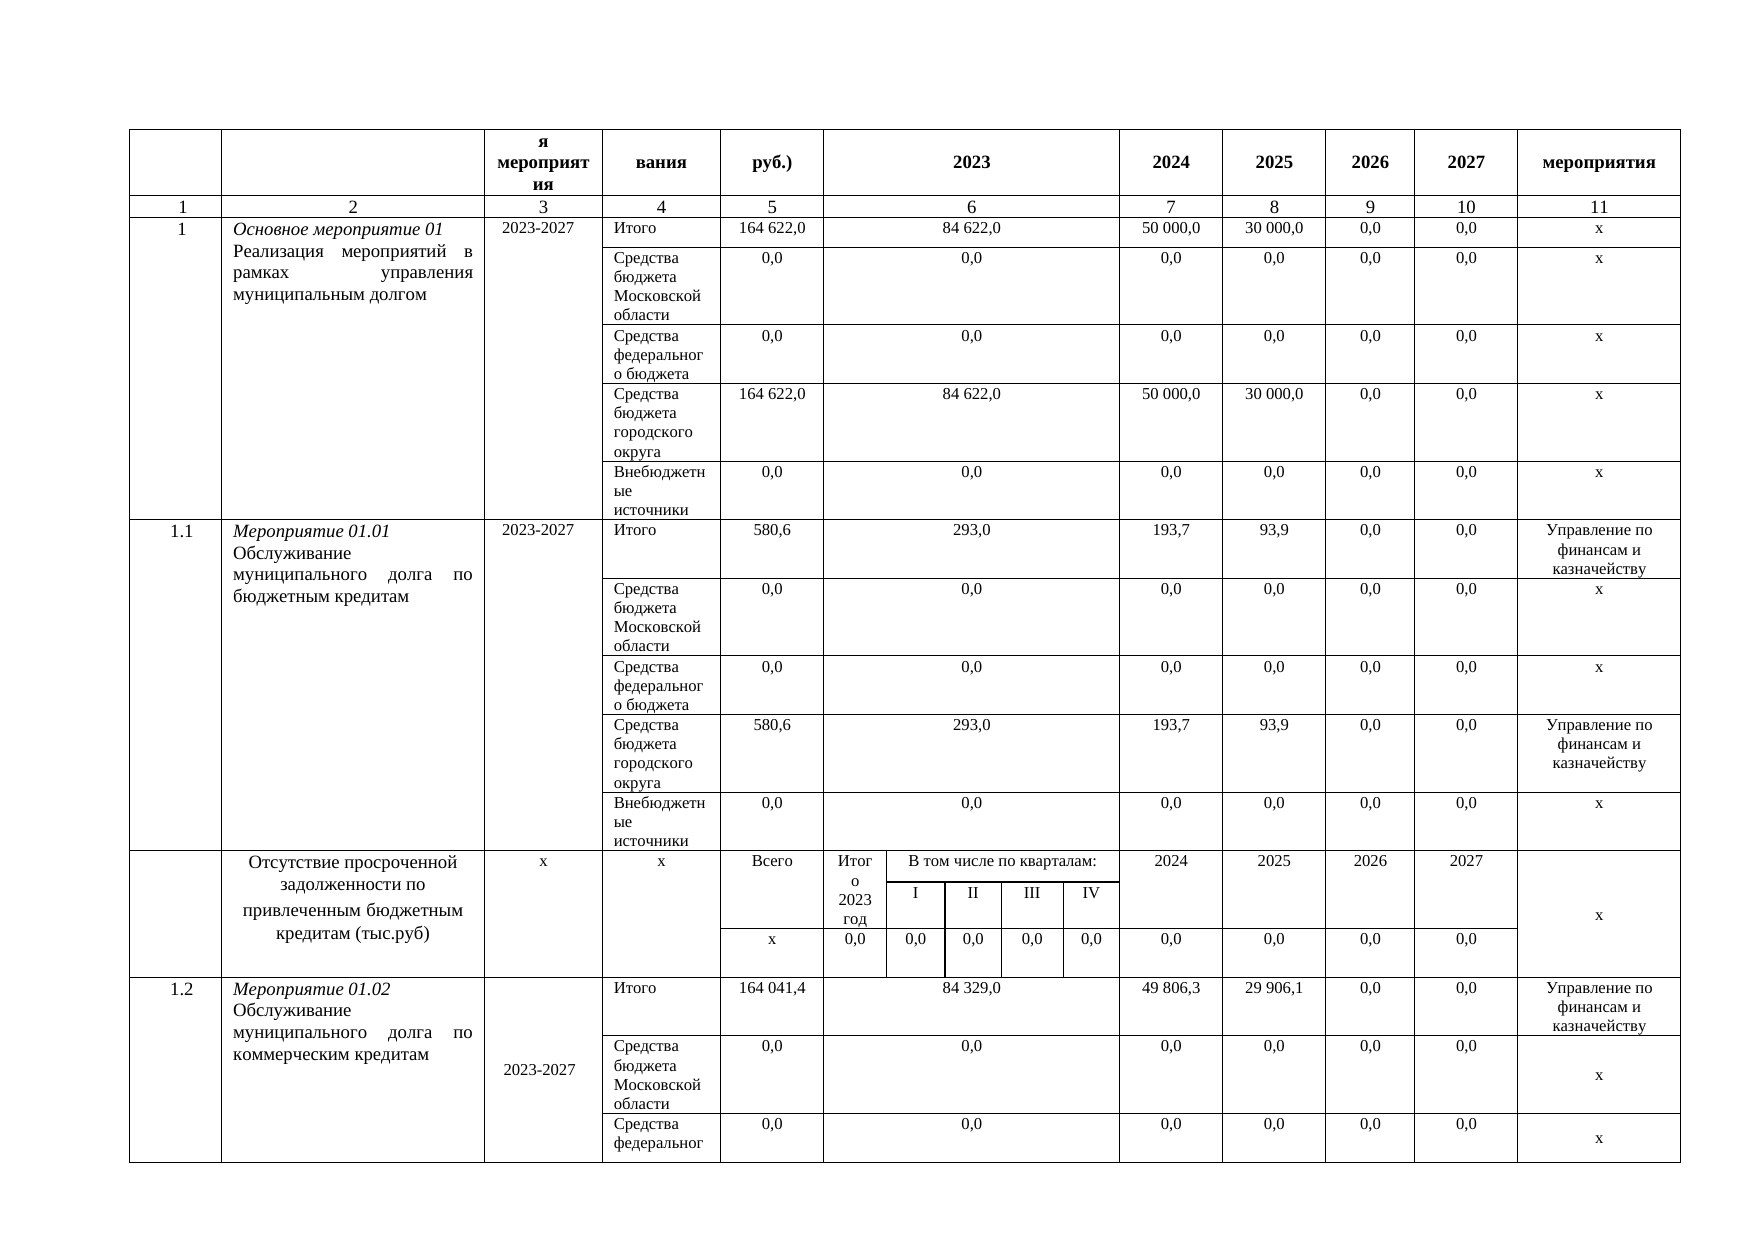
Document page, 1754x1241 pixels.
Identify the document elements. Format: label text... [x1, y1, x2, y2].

table_cell 4 [603, 196, 720, 217]
table_cell III [1002, 883, 1063, 928]
table_cell 84 622,0 [824, 218, 1119, 247]
table_cell 0,0 [1223, 929, 1325, 977]
table_cell 0,0 [1120, 656, 1222, 714]
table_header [603, 130, 720, 194]
table_cell 2023-2027 [485, 218, 602, 519]
table_cell Управление по финансам и казначейству [1518, 715, 1680, 792]
table_cell х [603, 851, 720, 977]
table_cell 193,7 [1120, 715, 1222, 792]
table_cell 0,0 [946, 929, 1001, 977]
table_cell 2026 [1326, 130, 1414, 194]
table_cell 9 [1326, 196, 1414, 217]
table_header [222, 130, 484, 194]
table_cell Средства бюджета Московской области [603, 1036, 720, 1113]
table_cell 5 [721, 196, 823, 217]
table_cell 0,0 [1326, 1036, 1414, 1113]
table_cell Средства бюджета Московской области [603, 579, 720, 655]
table_cell 0,0 [1415, 218, 1517, 247]
table_cell 0,0 [1326, 384, 1414, 461]
table_cell 0,0 [824, 325, 1119, 383]
table_cell 0,0 [1120, 248, 1222, 324]
table_cell 0,0 [824, 1036, 1119, 1113]
table_cell Внебюджетные источники [603, 462, 720, 519]
table_cell 0,0 [824, 462, 1119, 519]
table_cell х [1518, 656, 1680, 714]
table_cell 0,0 [721, 1036, 823, 1113]
table_cell 0,0 [1326, 793, 1414, 850]
table_cell 0,0 [1326, 1114, 1414, 1162]
table_cell 0,0 [887, 929, 944, 977]
table_cell 0,0 [824, 248, 1119, 324]
table_cell 2027 [1415, 130, 1517, 194]
table_cell 0,0 [1415, 325, 1517, 383]
table_cell х [1518, 325, 1680, 383]
table_cell 3 [485, 196, 602, 217]
table_cell х [1518, 793, 1680, 850]
table_cell 0,0 [1120, 1036, 1222, 1113]
table_cell 0,0 [721, 325, 823, 383]
table_cell Итого [603, 218, 720, 247]
table_cell 0,0 [1326, 715, 1414, 792]
table_cell 164 622,0 [721, 384, 823, 461]
table_cell Средства бюджета городского округа [603, 715, 720, 792]
table_cell 0,0 [1223, 325, 1325, 383]
table_cell 1 [130, 218, 221, 519]
table_cell 0,0 [1415, 579, 1517, 655]
table_cell 164 041,4 [721, 978, 823, 1035]
table_cell Средства федерального бюджета [603, 325, 720, 383]
table_cell 0,0 [1415, 384, 1517, 461]
table_cell 50 000,0 [1120, 218, 1222, 247]
table_cell I [887, 883, 944, 928]
table_cell Управление по финансам и казначейству [1518, 520, 1680, 578]
table_cell 0,0 [1415, 715, 1517, 792]
table_cell Основное мероприятие 01 Реализация мероприятий в рамках управления муниципальным долгом [222, 218, 484, 519]
table_cell 0,0 [721, 248, 823, 324]
table_cell х [1518, 384, 1680, 461]
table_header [1518, 130, 1680, 194]
table_cell 2023-2027 [485, 978, 602, 1162]
table_cell Средства бюджета городского округа [603, 384, 720, 461]
table_cell х [1518, 248, 1680, 324]
table_header Всего (тыс. руб.) [721, 130, 823, 194]
table_cell 0,0 [1223, 462, 1325, 519]
table_cell [130, 851, 221, 977]
table_cell 293,0 [824, 715, 1119, 792]
table_cell 0,0 [1326, 218, 1414, 247]
table_cell 0,0 [824, 579, 1119, 655]
table_cell В том числе по кварталам: [887, 851, 1119, 881]
table_cell 2024 [1120, 851, 1222, 928]
table_cell 0,0 [1415, 1036, 1517, 1113]
table_cell 0,0 [1326, 929, 1414, 977]
table_cell 0,0 [1326, 248, 1414, 324]
table_cell 0,0 [1120, 462, 1222, 519]
table_cell 0,0 [1415, 520, 1517, 578]
table_cell х [1518, 462, 1680, 519]
table_cell 0,0 [1002, 929, 1063, 977]
table_cell х [1518, 1114, 1680, 1162]
table_cell 293,0 [824, 520, 1119, 578]
table_cell 0,0 [1326, 462, 1414, 519]
table_cell Отсутствие просроченной задолженности по привлеченным бюджетным кредитам (тыс.руб) [222, 851, 484, 977]
table_cell 0,0 [1223, 1036, 1325, 1113]
table_cell 50 000,0 [1120, 384, 1222, 461]
table_cell Внебюджетные источники [603, 793, 720, 850]
table_cell 0,0 [1120, 325, 1222, 383]
table_cell 0,0 [1415, 929, 1517, 977]
table_cell 0,0 [1415, 462, 1517, 519]
table_cell 0,0 [1223, 656, 1325, 714]
table_cell х [1518, 1036, 1680, 1113]
table_cell 2027 [1415, 851, 1517, 928]
table_cell 0,0 [1064, 929, 1119, 977]
table_cell 2023 [824, 130, 1119, 194]
table_cell 93,9 [1223, 520, 1325, 578]
table_cell 0,0 [824, 793, 1119, 850]
table_cell х [721, 929, 823, 977]
table_cell 1.2 [130, 978, 221, 1162]
table_cell 580,6 [721, 715, 823, 792]
table_cell 0,0 [1415, 248, 1517, 324]
table_cell 0,0 [721, 462, 823, 519]
table_cell 0,0 [1326, 978, 1414, 1035]
table_cell 2025 [1223, 130, 1325, 194]
table_cell 2023-2027 [485, 520, 602, 850]
table_cell 0,0 [1415, 793, 1517, 850]
table_cell 11 [1518, 196, 1680, 217]
table_cell 0,0 [1415, 656, 1517, 714]
table_cell IV [1064, 883, 1119, 928]
table_cell 0,0 [1326, 520, 1414, 578]
table_cell 0,0 [721, 1114, 823, 1162]
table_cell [603, 1114, 720, 1162]
table_cell 0,0 [1223, 793, 1325, 850]
table_cell 2026 [1326, 851, 1414, 928]
table_cell 193,7 [1120, 520, 1222, 578]
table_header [485, 130, 602, 194]
table_cell х [1518, 218, 1680, 247]
table_cell Итого 2023 год [824, 851, 886, 928]
table_cell Управление по финансам и казначейству [1518, 978, 1680, 1035]
table_cell х [1518, 579, 1680, 655]
table_cell Мероприятие 01.01 Обслуживание муниципального долга по бюджетным кредитам [222, 520, 484, 850]
table_cell 8 [1223, 196, 1325, 217]
table_cell 6 [824, 196, 1119, 217]
table_header № п/п [130, 130, 221, 194]
table_cell 0,0 [1120, 579, 1222, 655]
table_cell 0,0 [1326, 579, 1414, 655]
table_cell II [946, 883, 1001, 928]
table_cell 0,0 [1415, 978, 1517, 1035]
table_cell 164 622,0 [721, 218, 823, 247]
table_cell Мероприятие 01.02 Обслуживание муниципального долга по коммерческим кредитам [222, 978, 484, 1162]
table_cell 84 329,0 [824, 978, 1119, 1035]
table_cell 0,0 [1120, 793, 1222, 850]
table_cell 0,0 [1120, 929, 1222, 977]
table_cell 0,0 [1223, 1114, 1325, 1162]
table_cell 0,0 [1223, 248, 1325, 324]
table_cell Средства федерального бюджета [603, 656, 720, 714]
table_cell 0,0 [1223, 579, 1325, 655]
table_cell 2 [222, 196, 484, 217]
table_cell Всего [721, 851, 823, 928]
table_cell 580,6 [721, 520, 823, 578]
table_cell 0,0 [721, 656, 823, 714]
table_cell 0,0 [1326, 656, 1414, 714]
table_cell 0,0 [1120, 1114, 1222, 1162]
table_cell 93,9 [1223, 715, 1325, 792]
table_cell 0,0 [1326, 325, 1414, 383]
table_cell 2025 [1223, 851, 1325, 928]
table_cell Средства бюджета Московской области [603, 248, 720, 324]
table_cell 7 [1120, 196, 1222, 217]
table_cell 84 622,0 [824, 384, 1119, 461]
table_cell Итого [603, 520, 720, 578]
table_cell 30 000,0 [1223, 218, 1325, 247]
table_cell 0,0 [721, 793, 823, 850]
table_cell 1.1 [130, 520, 221, 850]
table_cell 29 906,1 [1223, 978, 1325, 1035]
table_cell 10 [1415, 196, 1517, 217]
table_cell 30 000,0 [1223, 384, 1325, 461]
table_cell 49 806,3 [1120, 978, 1222, 1035]
table_cell 0,0 [721, 579, 823, 655]
table_cell Итого [603, 978, 720, 1035]
table_cell 0,0 [1415, 1114, 1517, 1162]
table_cell 0,0 [824, 656, 1119, 714]
table_cell 1 [130, 196, 221, 217]
table_cell 0,0 [824, 929, 886, 977]
table_cell х [1518, 851, 1680, 977]
table_cell 0,0 [824, 1114, 1119, 1162]
table_cell х [485, 851, 602, 977]
table_cell 2024 [1120, 130, 1222, 194]
